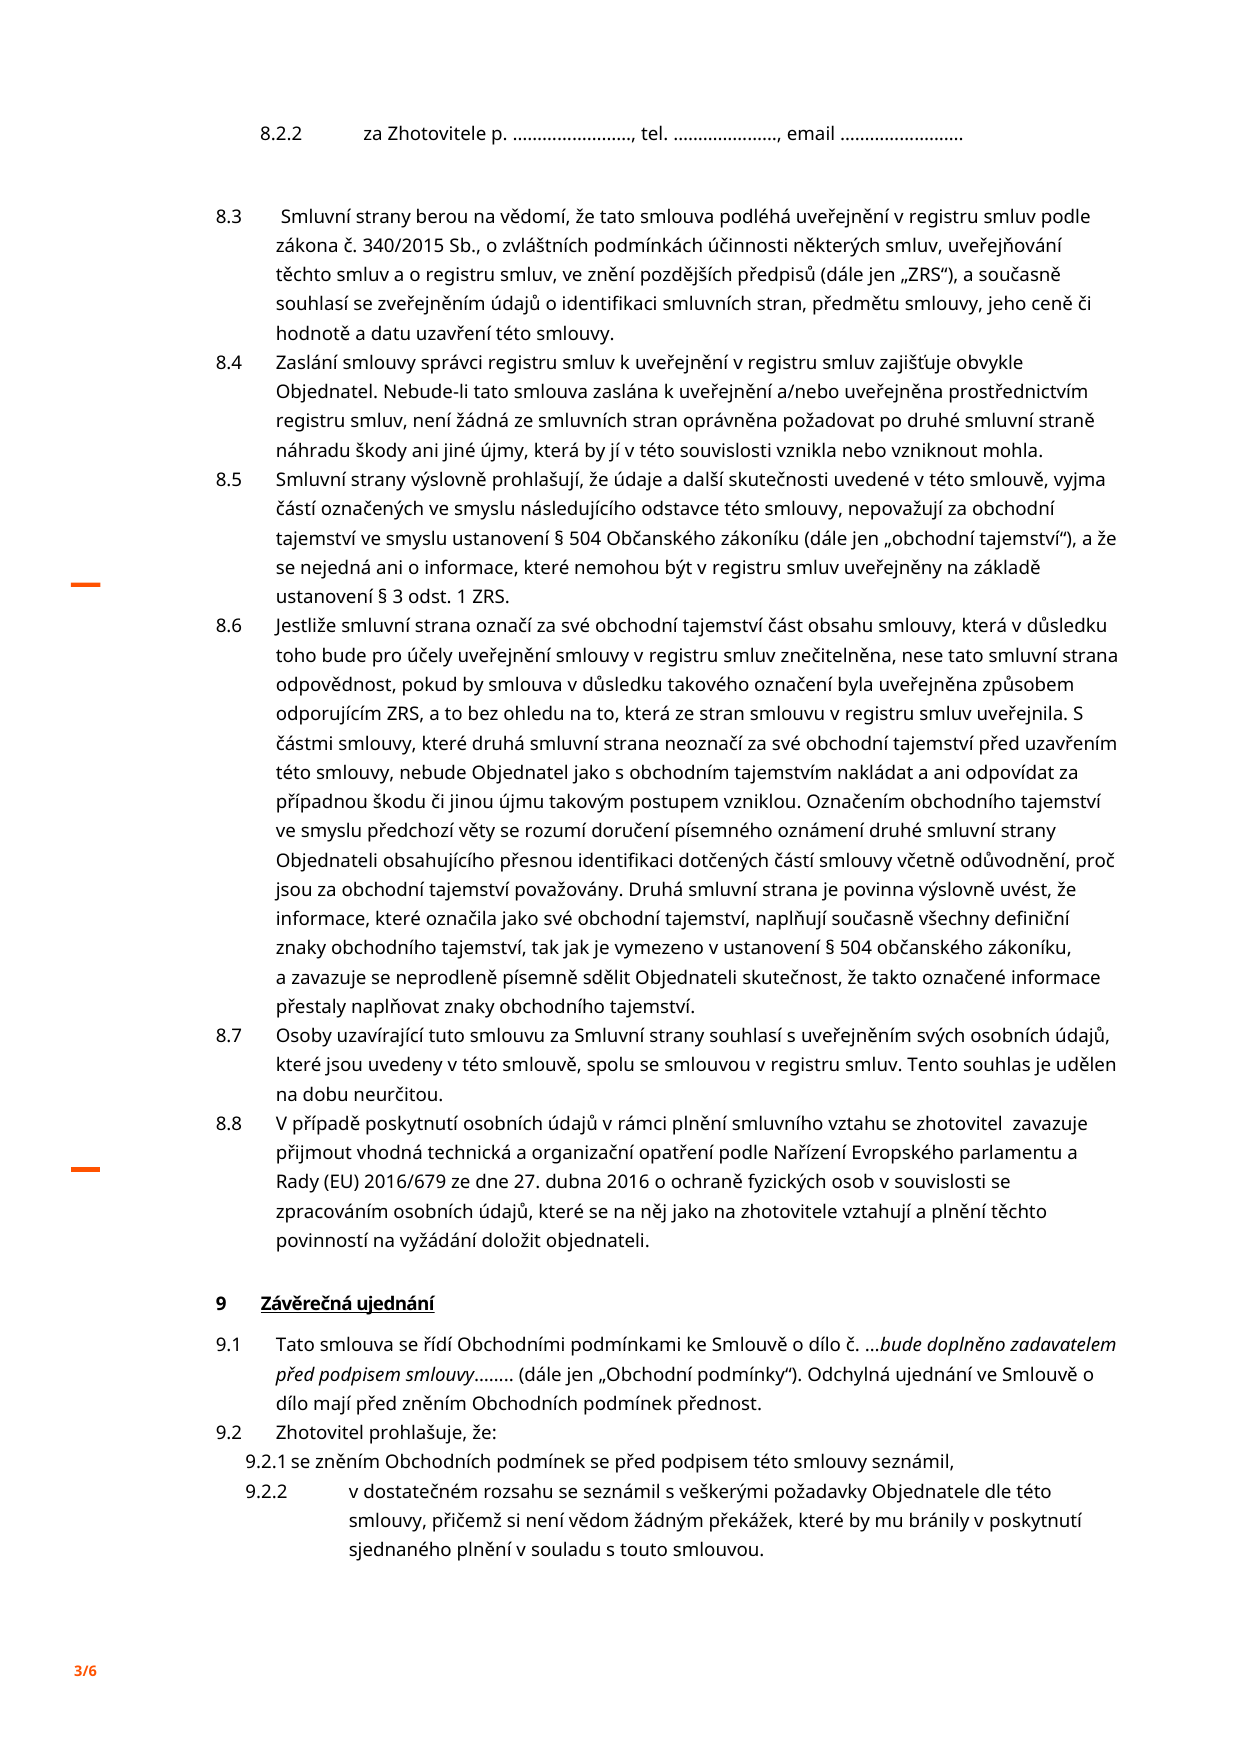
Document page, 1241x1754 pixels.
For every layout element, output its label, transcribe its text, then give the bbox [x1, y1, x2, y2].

subtitle Osoby uzavírající tuto smlouvu za Smluvní strany souhlasí s uveřejněním svých osobních údajů, které jsou uvedeny v této smlouvě, spolu se smlouvou v registru smluv. Tento souhlas je udělen na dobu neurčitou. [216, 1022, 1122, 1107]
subtitle se zněním Obchodních podmínek se před podpisem této smlouvy seznámil, [245, 1449, 1122, 1474]
subtitle V případě poskytnutí osobních údajů v rámci plnění smluvního vztahu se zhotovitel zavazuje přijmout vhodná technická a organizační opatření podle Nařízení Evropského parlamentu a Rady (EU) 2016/679 ze dne 27. dubna 2016 o ochraně fyzických osob v souvislosti se zpracováním osobních údajů, které se na něj jako na zhotovitele vztahují a plnění těchto povinností na vyžádání doložit objednateli. [216, 1110, 1122, 1253]
subtitle Smluvní strany výslovně prohlašují, že údaje a další skutečnosti uvedené v této smlouvě, vyjma částí označených ve smyslu následujícího odstavce této smlouvy, nepovažují za obchodní tajemství ve smyslu ustanovení § 504 Občanského zákoníku (dále jen „obchodní tajemství“), a že se nejedná ani o informace, které nemohou být v registru smluv uveřejněny na základě ustanovení § 3 odst. 1 ZRS. [216, 466, 1122, 609]
subtitle Zhotovitel prohlašuje, že: [216, 1419, 1122, 1445]
subtitle Smluvní strany berou na vědomí, že tato smlouva podléhá uveřejnění v registru smluv podle zákona č. 340/2015 Sb., o zvláštních podmínkách účinnosti některých smluv, uveřejňování těchto smluv a o registru smluv, ve znění pozdějších předpisů (dále jen „ZRS“), a současně souhlasí se zveřejněním údajů o identifikaci smluvních stran, předmětu smlouvy, jeho ceně či hodnotě a datu uzavření této smlouvy. [216, 203, 1122, 346]
subtitle Zaslání smlouvy správci registru smluv k uveřejnění v registru smluv zajišťuje obvykle Objednatel. Nebude-li tato smlouva zaslána k uveřejnění a/nebo uveřejněna prostřednictvím registru smluv, není žádná ze smluvních stran oprávněna požadovat po druhé smluvní straně náhradu škody ani jiné újmy, která by jí v této souvislosti vznikla nebo vzniknout mohla. [216, 349, 1122, 463]
subtitle za Zhotovitele p. ……………………, tel. …………………, email ……………………. [260, 121, 1122, 146]
subtitle Závěrečná ujednání [216, 1290, 1122, 1316]
subtitle Jestliže smluvní strana označí za své obchodní tajemství část obsahu smlouvy, která v důsledku toho bude pro účely uveřejnění smlouvy v registru smluv znečitelněna, nese tato smluvní strana odpovědnost, pokud by smlouva v důsledku takového označení byla uveřejněna způsobem odporujícím ZRS, a to bez ohledu na to, která ze stran smlouvu v registru smluv uveřejnila. S částmi smlouvy, které druhá smluvní strana neoznačí za své obchodní tajemství před uzavřením této smlouvy, nebude Objednatel jako s obchodním tajemstvím nakládat a ani odpovídat za případnou škodu či jinou újmu takovým postupem vzniklou. Označením obchodního tajemství ve smyslu předchozí věty se rozumí doručení písemného oznámení druhé smluvní strany Objednateli obsahujícího přesnou identifikaci dotčených částí smlouvy včetně odůvodnění, proč jsou za obchodní tajemství považovány. Druhá smluvní strana je povinna výslovně uvést, že informace, které označila jako své obchodní tajemství, naplňují současně všechny definiční znaky obchodního tajemství, tak jak je vymezeno v ustanovení § 504 občanského zákoníku, a zavazuje se neprodleně písemně sdělit Objednateli skutečnost, že takto označené informace přestaly naplňovat znaky obchodního tajemství. [216, 613, 1122, 1019]
subtitle v dostatečném rozsahu se seznámil s veškerými požadavky Objednatele dle této smlouvy, přičemž si není vědom žádným překážek, které by mu bránily v poskytnutí sjednaného plnění v souladu s touto smlouvou. [245, 1478, 1122, 1562]
subtitle Tato smlouva se řídí Obchodními podmínkami ke Smlouvě o dílo č. …bude doplněno zadavatelem před podpisem smlouvy…….. (dále jen „Obchodní podmínky“). Odchylná ujednání ve Smlouvě o dílo mají před zněním Obchodních podmínek přednost. [216, 1332, 1122, 1416]
